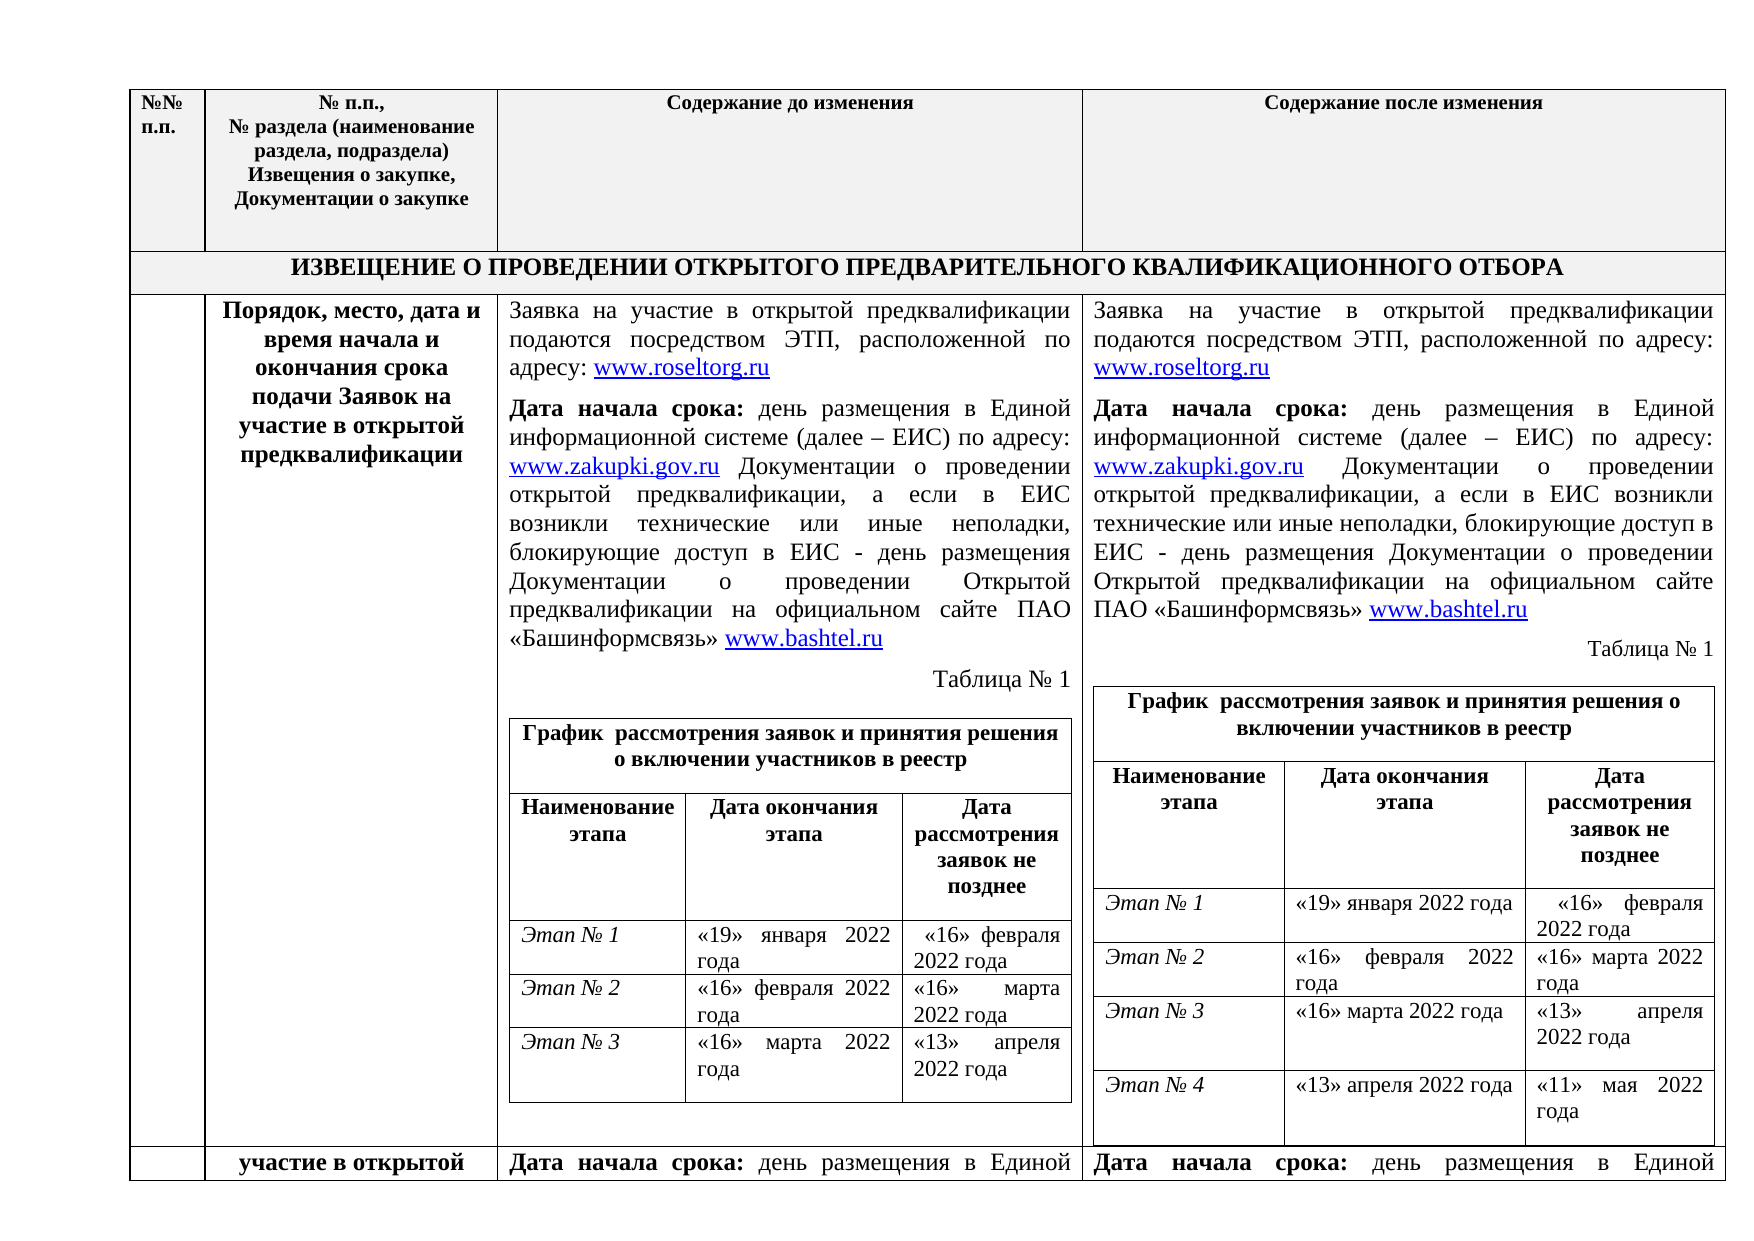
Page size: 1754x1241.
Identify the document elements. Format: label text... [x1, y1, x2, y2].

table_cell [131, 295, 204, 1146]
table_cell Порядок, место, дата и время начала и окончания срока подачи Заявок на участие в открытой предквалификации [206, 295, 497, 1146]
table_cell ИЗВЕЩЕНИЕ О ПРОВЕДЕНИИ ОТКРЫТОГО ПРЕДВАРИТЕЛЬНОГО КВАЛИФИКАЦИОННОГО ОТБОРА [131, 252, 1725, 294]
table_cell 6. [131, 1147, 204, 1180]
table_header №№ п.п. [131, 90, 204, 251]
table_header Содержание после изменения [1083, 90, 1725, 251]
table_header № п.п., № раздела (наименование раздела, подраздела) Извещения о закупке, Документации о закупке [206, 90, 497, 251]
table_cell Порядок, место, дата и время начала и окончания срока подачи Заявок на участие в открытой предквалификации [206, 1147, 497, 1180]
table_header Содержание до изменения [498, 90, 1082, 251]
